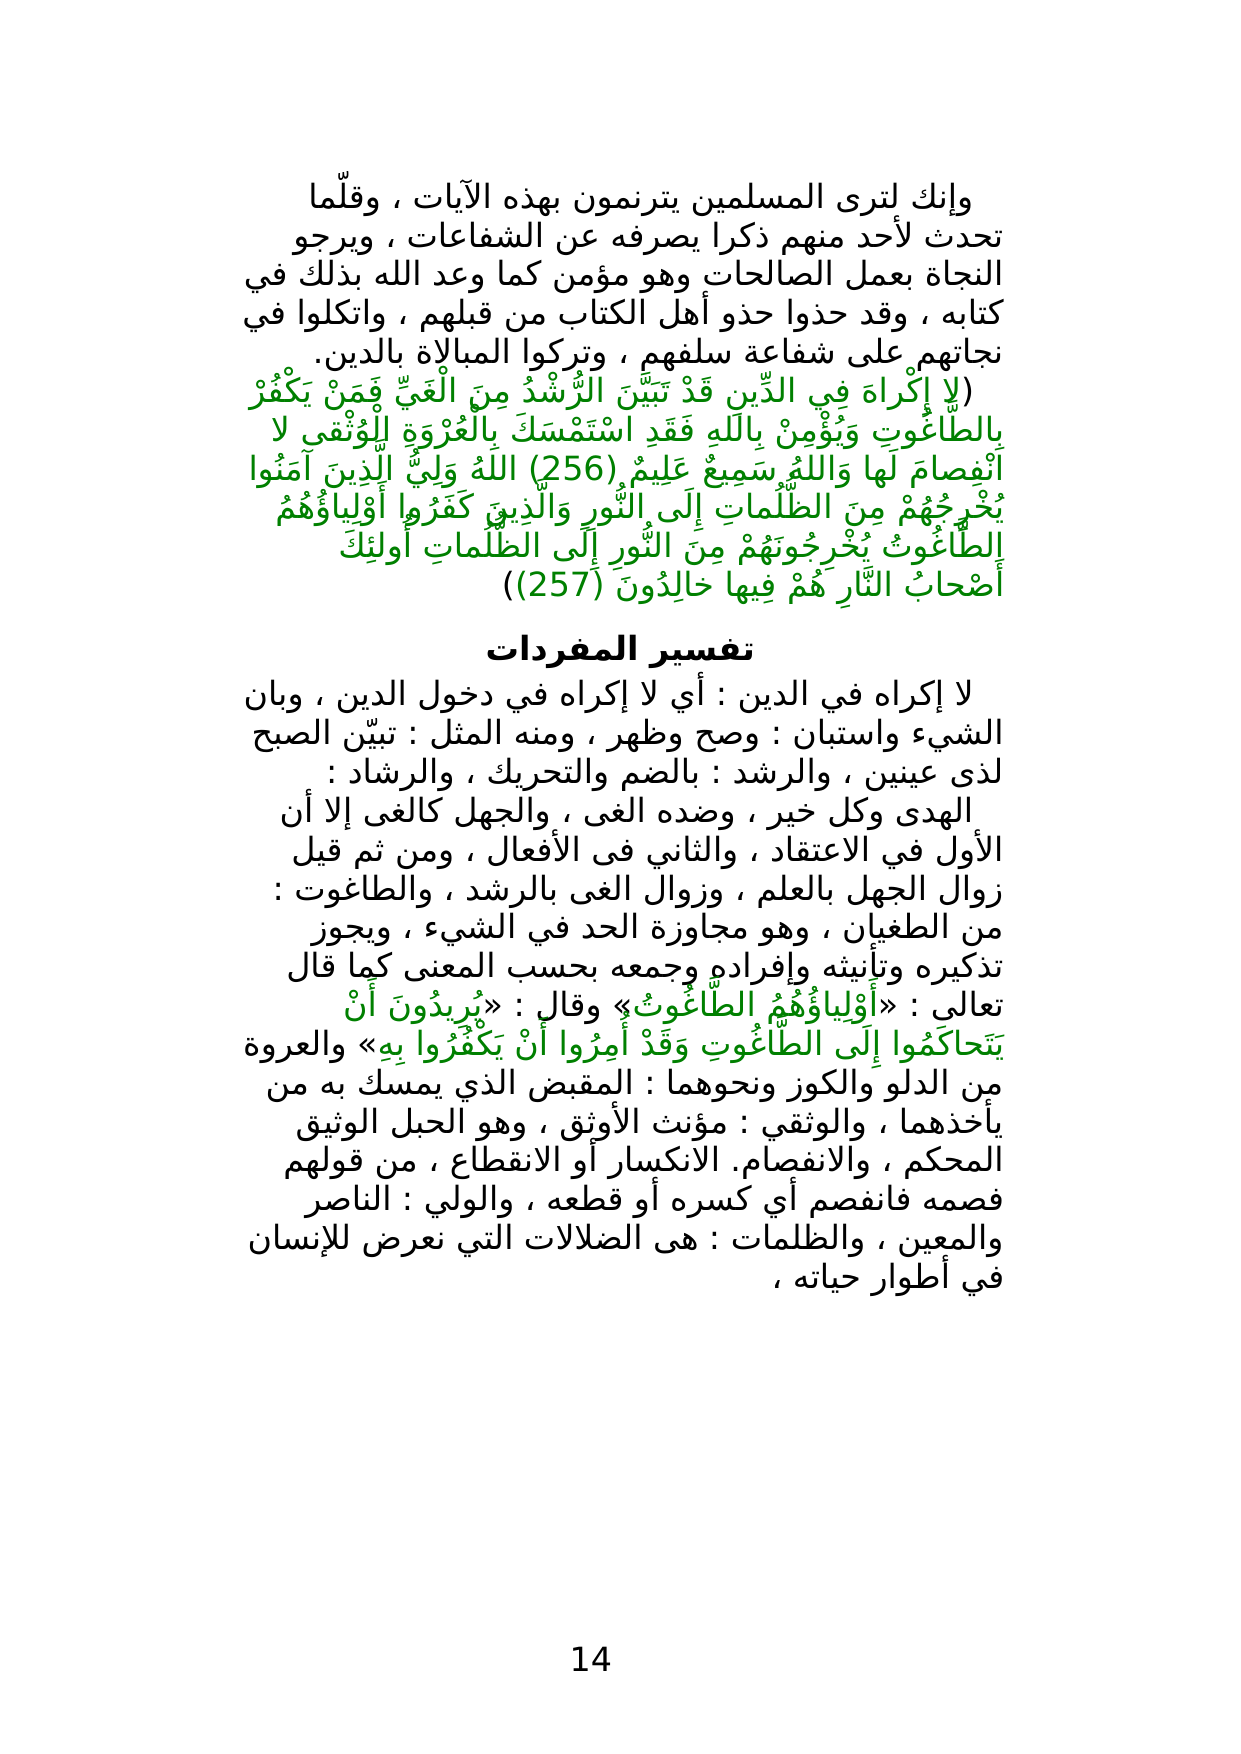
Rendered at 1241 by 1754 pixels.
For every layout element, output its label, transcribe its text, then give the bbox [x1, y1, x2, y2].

text وإنك لترى المسلمين يترنمون بهذه الآيات ، وقلّما تحدث لأحد منهم ذكرا يصرفه عن الشفاعات ، ويرجو النجاة بعمل الصالحات وهو مؤمن كما وعد الله بذلك في كتابه ، وقد حذوا حذو أهل الكتاب من قبلهم ، واتكلوا في نجاتهم على شفاعة سلفهم ، وتركوا المبالاة بالدين. [236, 177, 1004, 371]
text الهدى وكل خير ، وضده الغى ، والجهل كالغى إلا أن الأول في الاعتقاد ، والثاني فى الأفعال ، ومن ثم قيل زوال الجهل بالعلم ، وزوال الغى بالرشد ، والطاغوت : من الطغيان ، وهو مجاوزة الحد في الشيء ، ويجوز تذكيره وتأنيثه وإفراده وجمعه بحسب المعنى كما قال تعالى : «أَوْلِياؤُهُمُ الطَّاغُوتُ» وقال : «يُرِيدُونَ أَنْ يَتَحاكَمُوا إِلَى الطَّاغُوتِ وَقَدْ أُمِرُوا أَنْ يَكْفُرُوا بِهِ» والعروة من الدلو والكوز ونحوهما : المقبض الذي يمسك به من يأخذهما ، والوثقي : مؤنث الأوثق ، وهو الحبل الوثيق المحكم ، والانفصام. الانكسار أو الانقطاع ، من قولهم فصمه فانفصم أي كسره أو قطعه ، والولي : الناصر والمعين ، والظلمات : هى الضلالات التي نعرض للإنسان في أطوار حياته ، [236, 791, 1004, 1296]
text (لا إِكْراهَ فِي الدِّينِ قَدْ تَبَيَّنَ الرُّشْدُ مِنَ الْغَيِّ فَمَنْ يَكْفُرْ بِالطَّاغُوتِ وَيُؤْمِنْ بِاللهِ فَقَدِ اسْتَمْسَكَ بِالْعُرْوَةِ الْوُثْقى لا انْفِصامَ لَها وَاللهُ سَمِيعٌ عَلِيمٌ (256) اللهُ وَلِيُّ الَّذِينَ آمَنُوا يُخْرِجُهُمْ مِنَ الظُّلُماتِ إِلَى النُّورِ وَالَّذِينَ كَفَرُوا أَوْلِياؤُهُمُ الطَّاغُوتُ يُخْرِجُونَهُمْ مِنَ النُّورِ إِلَى الظُّلُماتِ أُولئِكَ أَصْحابُ النَّارِ هُمْ فِيها خالِدُونَ (257)) [236, 371, 1004, 604]
text لا إكراه في الدين : أي لا إكراه في دخول الدين ، وبان الشيء واستبان : وصح وظهر ، ومنه المثل : تبيّن الصبح لذى عينين ، والرشد : بالضم والتحريك ، والرشاد : [236, 675, 1004, 791]
text تفسير المفردات [236, 629, 1004, 668]
